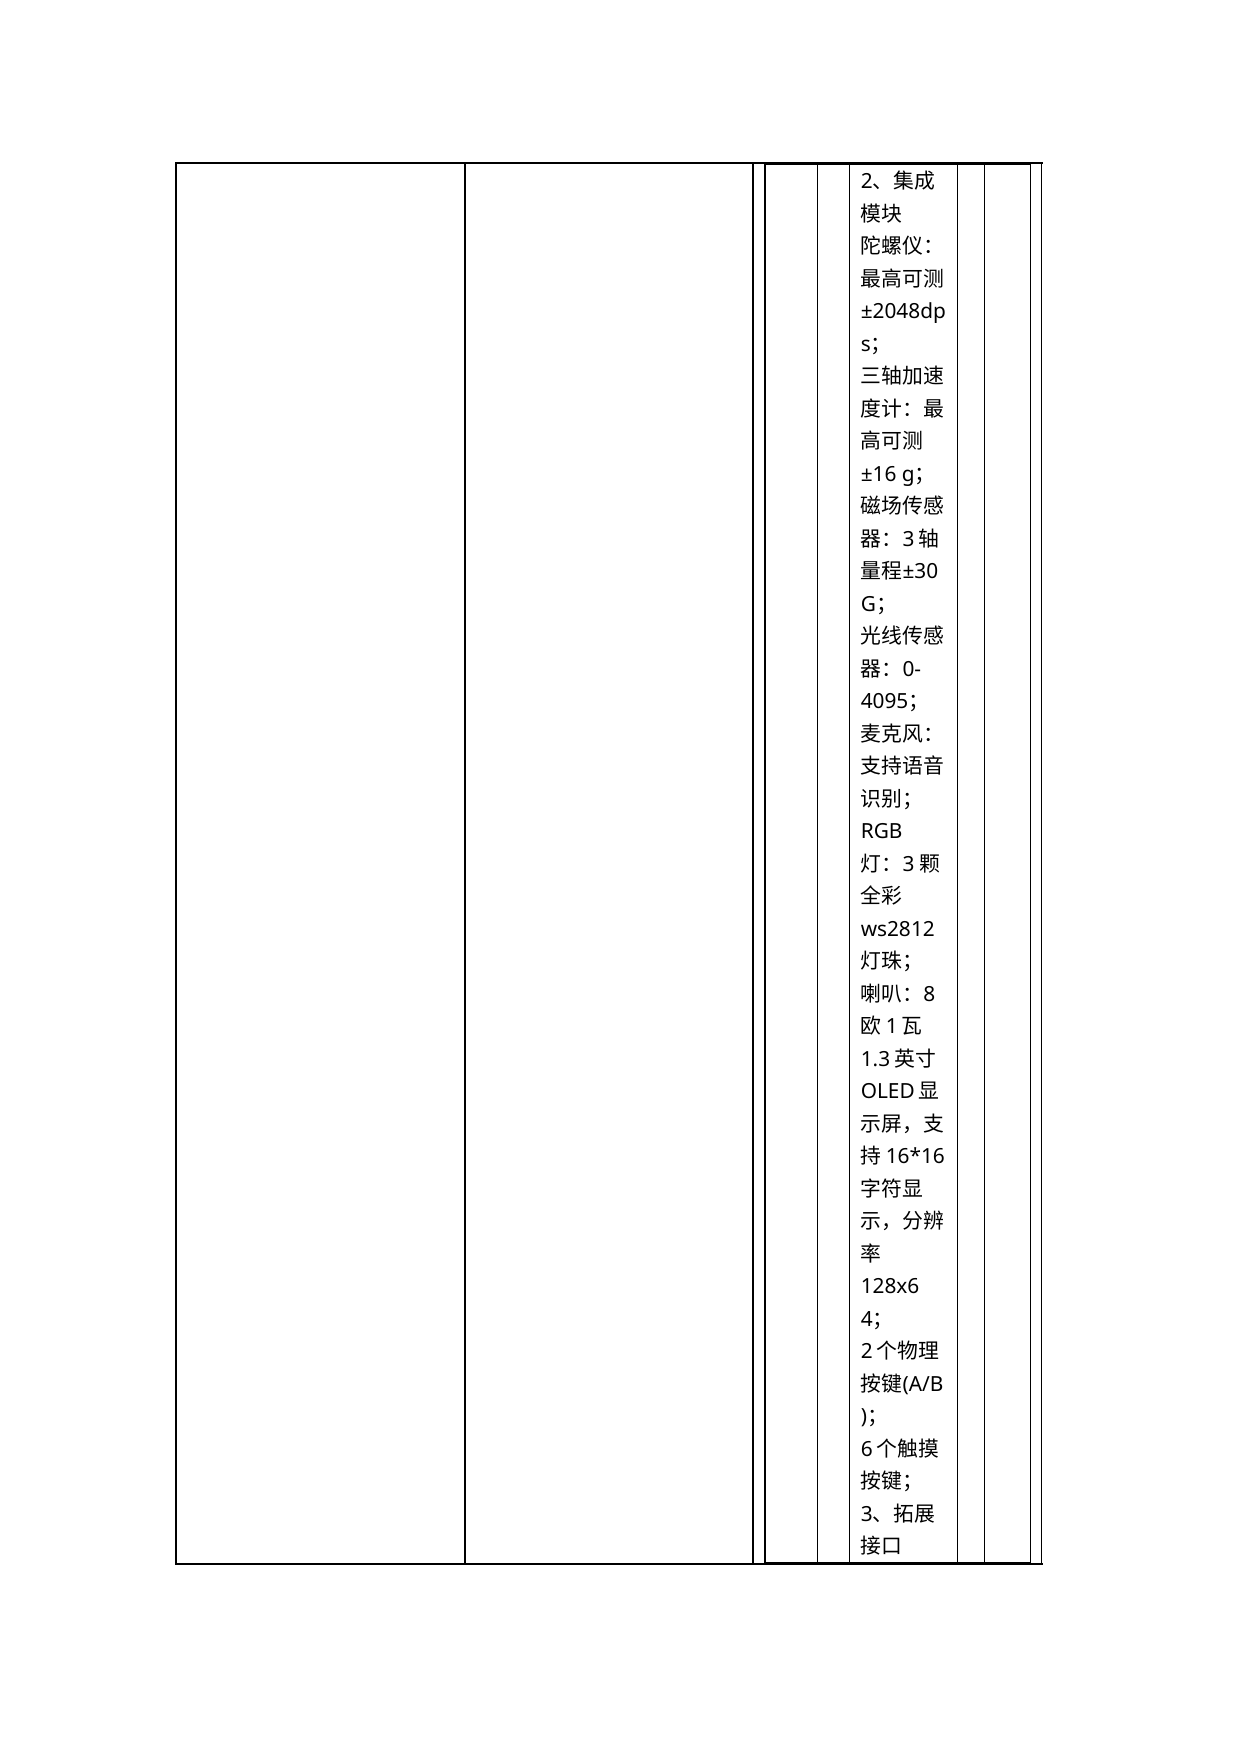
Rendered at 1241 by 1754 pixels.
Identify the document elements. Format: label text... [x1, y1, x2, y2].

table_cell 1 [177, 164, 464, 1563]
table_cell [958, 165, 984, 1562]
table_cell [985, 165, 1030, 1562]
table_cell [766, 165, 817, 1562]
table_cell [1031, 164, 1041, 1563]
table_cell [754, 164, 764, 1563]
table_cell [818, 165, 849, 1562]
table_cell [850, 165, 957, 1562]
table_cell [466, 164, 752, 1563]
